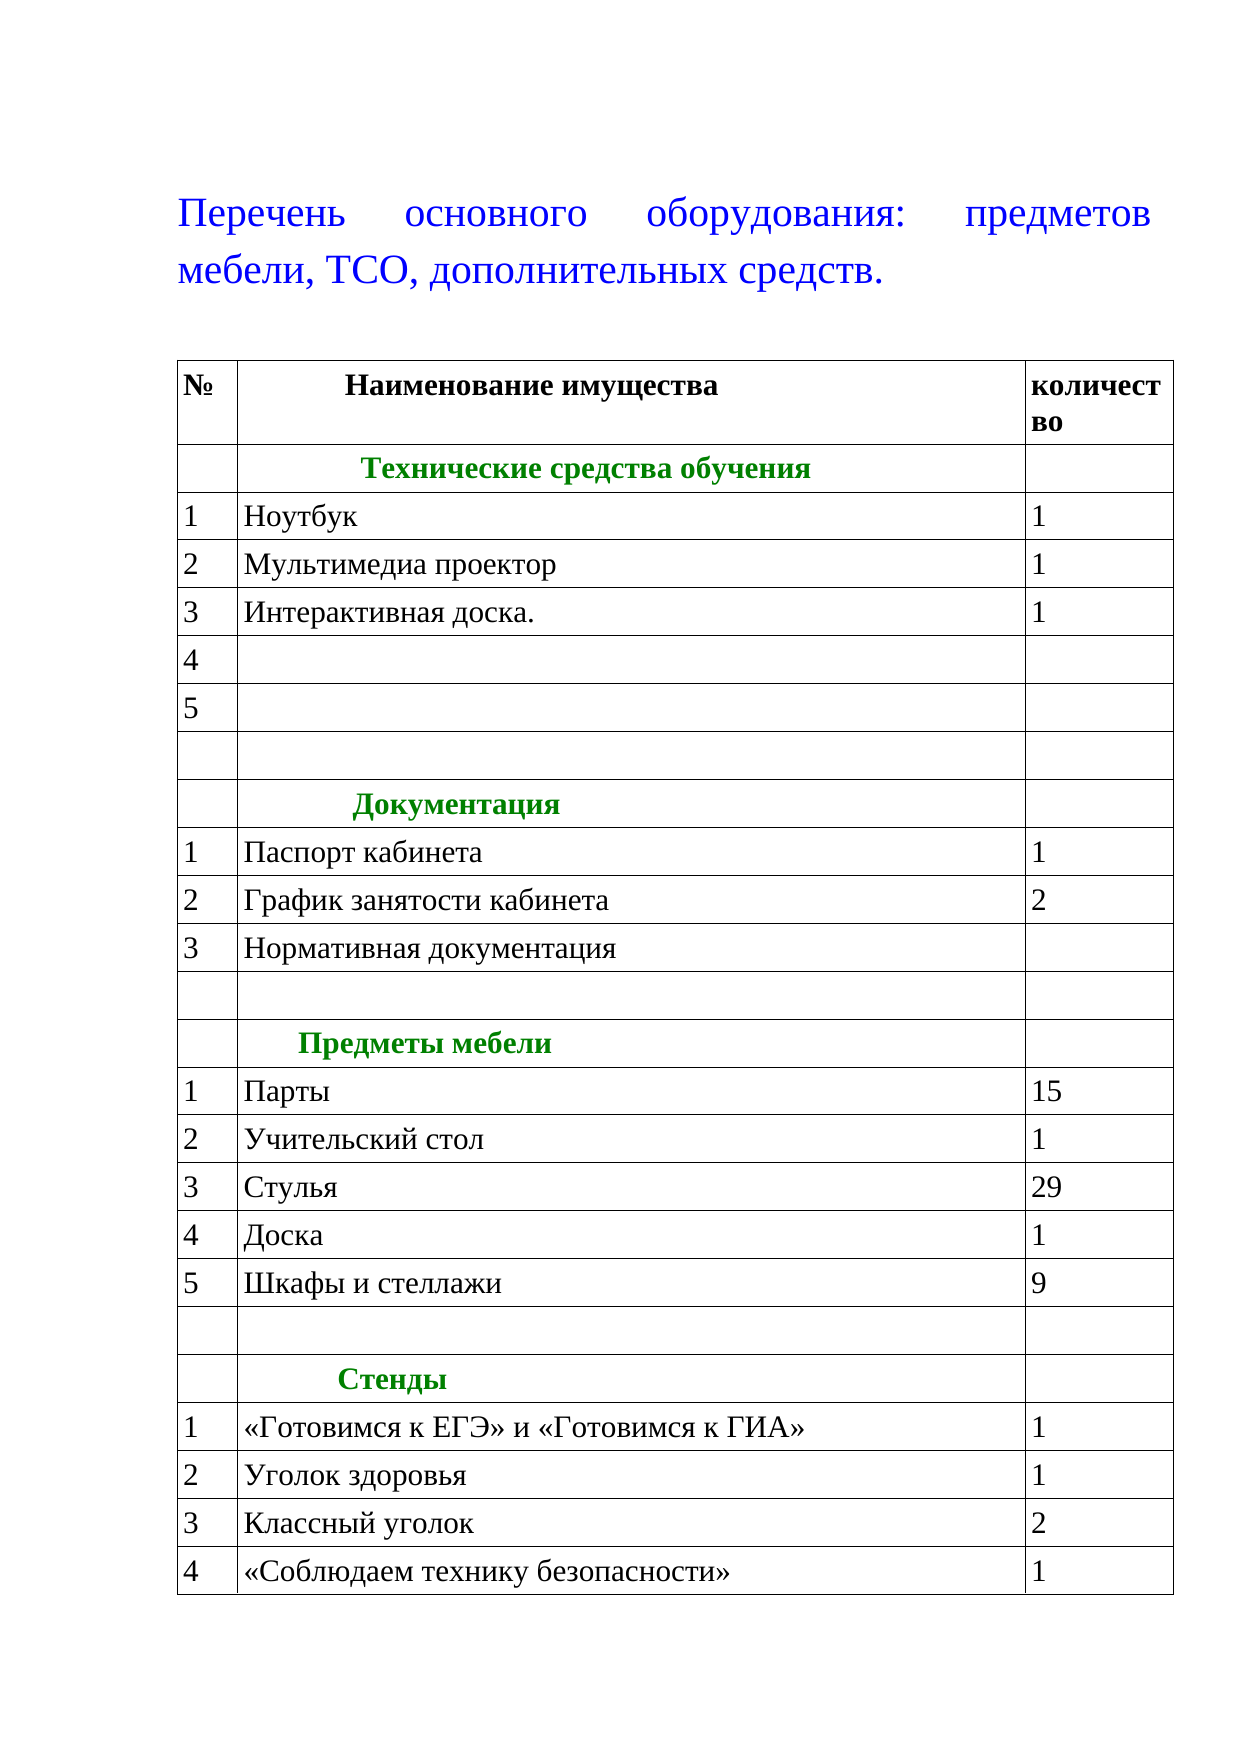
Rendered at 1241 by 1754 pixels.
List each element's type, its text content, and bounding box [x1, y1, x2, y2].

table_cell 4 [178, 1547, 237, 1593]
table_cell [1026, 1307, 1173, 1354]
table_cell 2 [178, 1451, 237, 1498]
table_cell [178, 1307, 237, 1354]
table_cell [1026, 445, 1173, 491]
table_cell Парты [238, 1068, 1025, 1114]
table_cell [178, 1020, 237, 1066]
table_cell 2 [1026, 876, 1173, 923]
table_cell [178, 780, 237, 827]
table_cell 1 [1026, 1547, 1173, 1593]
table_cell 9 [1026, 1259, 1173, 1306]
table_cell 29 [1026, 1163, 1173, 1210]
table_cell 1 [1026, 1211, 1173, 1258]
table_cell 1 [178, 493, 237, 539]
table_cell Нормативная документация [238, 924, 1025, 971]
table_cell 5 [178, 1259, 237, 1306]
table_cell 5 [178, 684, 237, 731]
table_cell 4 [178, 636, 237, 683]
table_cell Ноутбук [238, 493, 1025, 539]
table_cell 4 [178, 1211, 237, 1258]
table_cell [238, 684, 1025, 731]
table_cell [1026, 1020, 1173, 1066]
table_cell Уголок здоровья [238, 1451, 1025, 1498]
table_cell [238, 1307, 1025, 1354]
table_cell Мультимедиа проектор [238, 540, 1025, 587]
table_cell 1 [1026, 540, 1173, 587]
table_cell [1026, 1355, 1173, 1402]
table_cell Шкафы и стеллажи [238, 1259, 1025, 1306]
table_cell [178, 732, 237, 779]
table_cell 1 [1026, 828, 1173, 875]
table_cell [1026, 684, 1173, 731]
table_cell 1 [1026, 493, 1173, 539]
table_cell 3 [178, 924, 237, 971]
table_cell [178, 972, 237, 1018]
table_cell График занятости кабинета [238, 876, 1025, 923]
table_cell [238, 636, 1025, 683]
table_cell Стенды [238, 1355, 1025, 1402]
table_cell 15 [1026, 1068, 1173, 1114]
table_header количество [1026, 361, 1173, 443]
table_cell «Соблюдаем технику безопасности» [238, 1547, 1025, 1593]
table_cell 3 [178, 588, 237, 635]
table_cell [1026, 972, 1173, 1018]
table_cell [178, 1355, 237, 1402]
table_cell Документация [238, 780, 1025, 827]
table_cell [1026, 780, 1173, 827]
table_cell [238, 732, 1025, 779]
table_cell 2 [1026, 1499, 1173, 1546]
table_cell 2 [178, 1115, 237, 1162]
table_cell Классный уголок [238, 1499, 1025, 1546]
table_cell «Готовимся к ЕГЭ» и «Готовимся к ГИА» [238, 1403, 1025, 1450]
table_cell Паспорт кабинета [238, 828, 1025, 875]
table_cell Учительский стол [238, 1115, 1025, 1162]
table_cell 1 [1026, 1403, 1173, 1450]
table_header № [178, 361, 237, 443]
table_cell [238, 972, 1025, 1018]
table_cell 1 [178, 1068, 237, 1114]
table_cell 1 [1026, 1115, 1173, 1162]
table_cell 3 [178, 1499, 237, 1546]
table_cell 3 [178, 1163, 237, 1210]
table_cell Предметы мебели [238, 1020, 1025, 1066]
table_cell Интерактивная доска. [238, 588, 1025, 635]
table_cell 1 [1026, 1451, 1173, 1498]
table_cell 2 [178, 540, 237, 587]
text Перечень основного оборудования: предметов мебели, ТСО, дополнительных средств. [177, 187, 1152, 292]
table_header Наименование имущества [238, 361, 1025, 443]
table_cell 1 [178, 828, 237, 875]
table_cell Технические средства обучения [238, 445, 1025, 491]
table_cell Доска [238, 1211, 1025, 1258]
table_cell [1026, 732, 1173, 779]
table_cell 2 [178, 876, 237, 923]
table_cell [178, 445, 237, 491]
table_cell [1026, 636, 1173, 683]
table_cell 1 [178, 1403, 237, 1450]
table_cell Стулья [238, 1163, 1025, 1210]
table_cell 1 [1026, 588, 1173, 635]
table_cell [1026, 924, 1173, 971]
